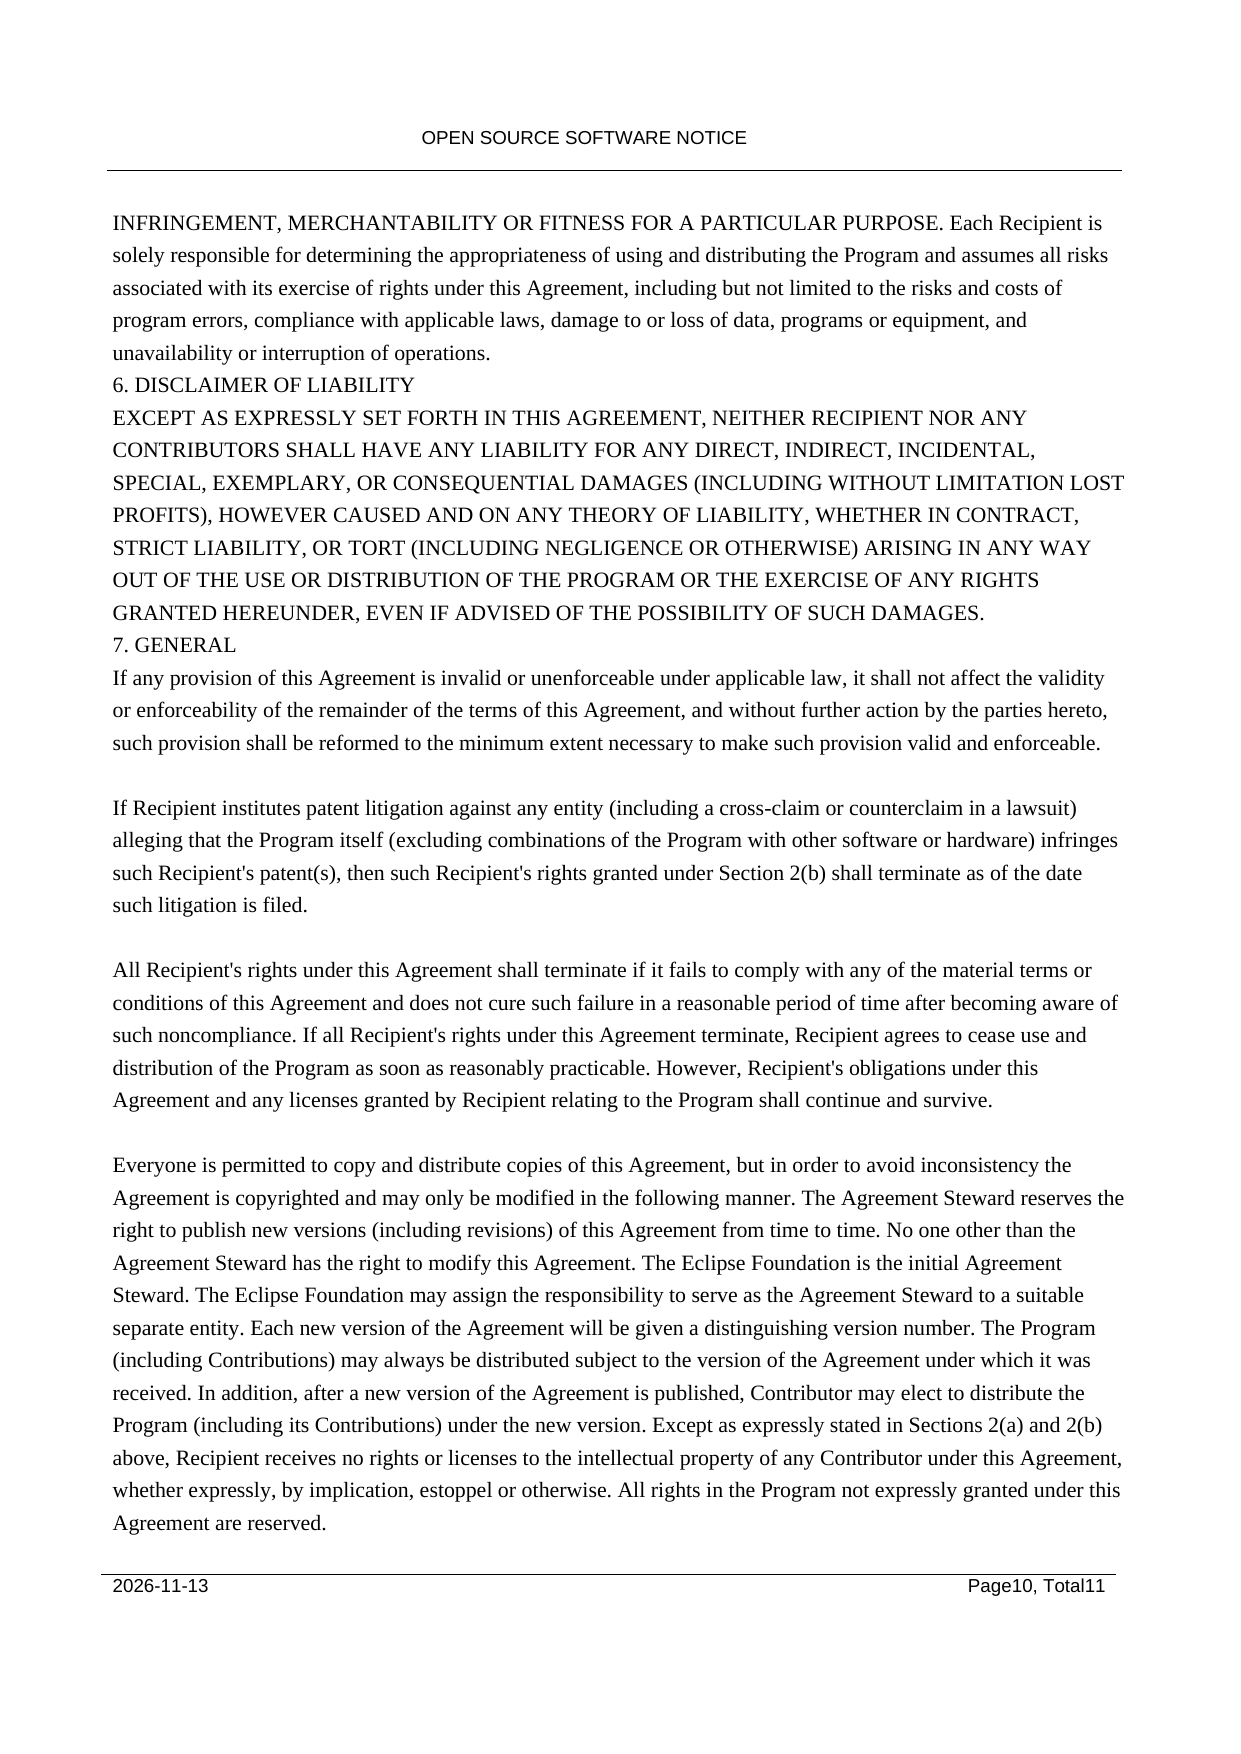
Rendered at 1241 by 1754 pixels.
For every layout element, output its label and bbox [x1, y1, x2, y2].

text [112, 206, 1128, 1539]
